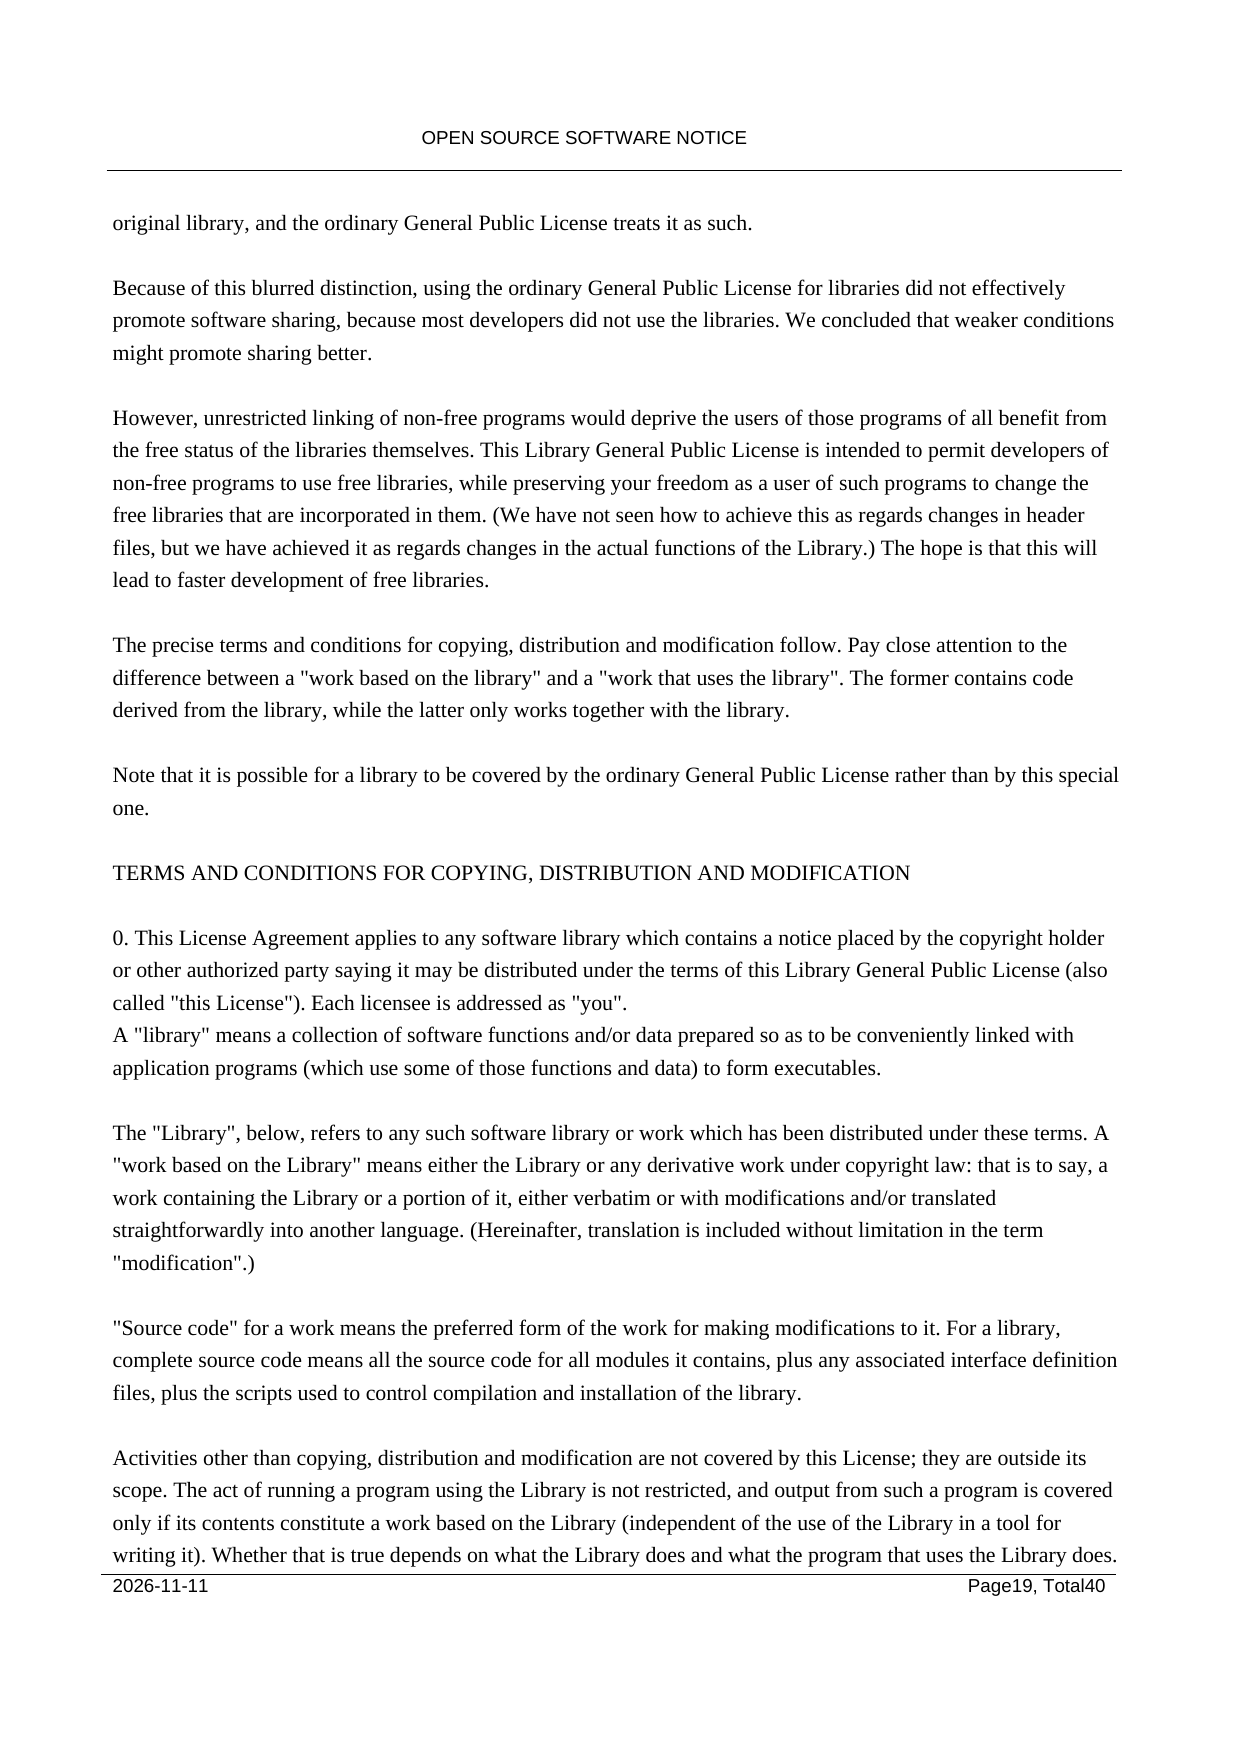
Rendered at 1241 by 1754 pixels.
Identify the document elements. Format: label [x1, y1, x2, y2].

text [112, 206, 1128, 1571]
